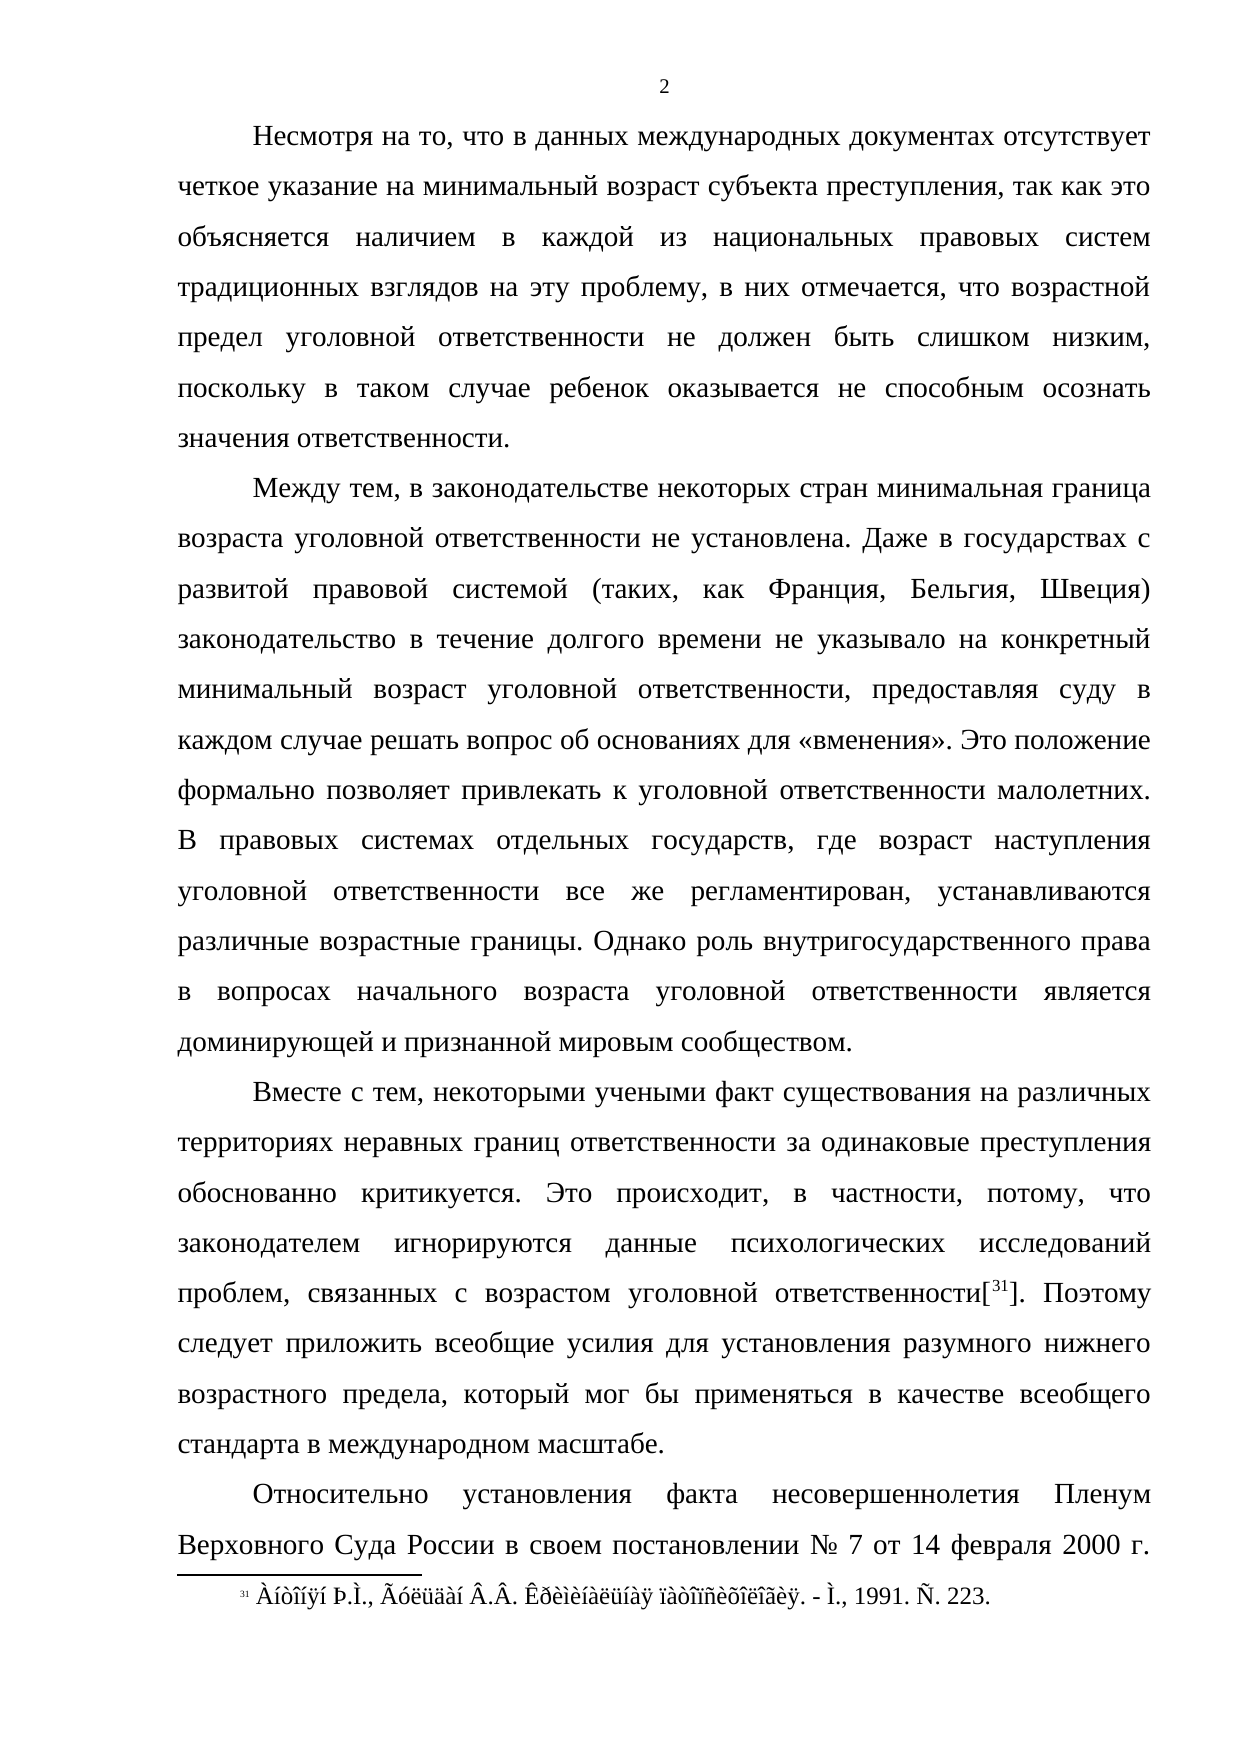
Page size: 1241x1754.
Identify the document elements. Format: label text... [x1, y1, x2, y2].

text Несмотря на то, что в данных международных документах отсутствует четкое указание на минимальный возраст субъекта преступления, так как это объясняется наличием в каждой из национальных правовых систем традиционных взглядов на эту проблему, в них отмечается, что возрастной предел уголовной ответственности не должен быть слишком низким, поскольку в таком случае ребенок оказывается не способным осознать значения ответственности. [177, 118, 1152, 453]
text Между тем, в законодательстве некоторых стран минимальная граница возраста уголовной ответственности не установлена. Даже в государствах с развитой правовой системой (таких, как Франция, Бельгия, Швеция) законодательство в течение долгого времени не указывало на конкретный минимальный возраст уголовной ответственности, предоставляя суду в каждом случае решать вопрос об основаниях для «вменения». Это положение формально позволяет привлекать к уголовной ответственности малолетних. В правовых системах отдельных государств, где возраст наступления уголовной ответственности все же регламентирован, устанавливаются различные возрастные границы. Однако роль внутригосударственного права в вопросах начального возраста уголовной ответственности является доминирующей и признанной мировым сообществом. [177, 470, 1152, 1057]
text Вместе с тем, некоторыми учеными факт существования на различных территориях неравных границ ответственности за одинаковые преступления обоснованно критикуется. Это происходит, в частности, потому, что законодателем игнорируются данные психологических исследований проблем, связанных с возрастом уголовной ответственности[]. Поэтому следует приложить всеобщие усилия для установления разумного нижнего возрастного предела, который мог бы применяться в качестве всеобщего стандарта в международном масштабе. [177, 1074, 1152, 1460]
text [177, 1477, 1152, 1560]
